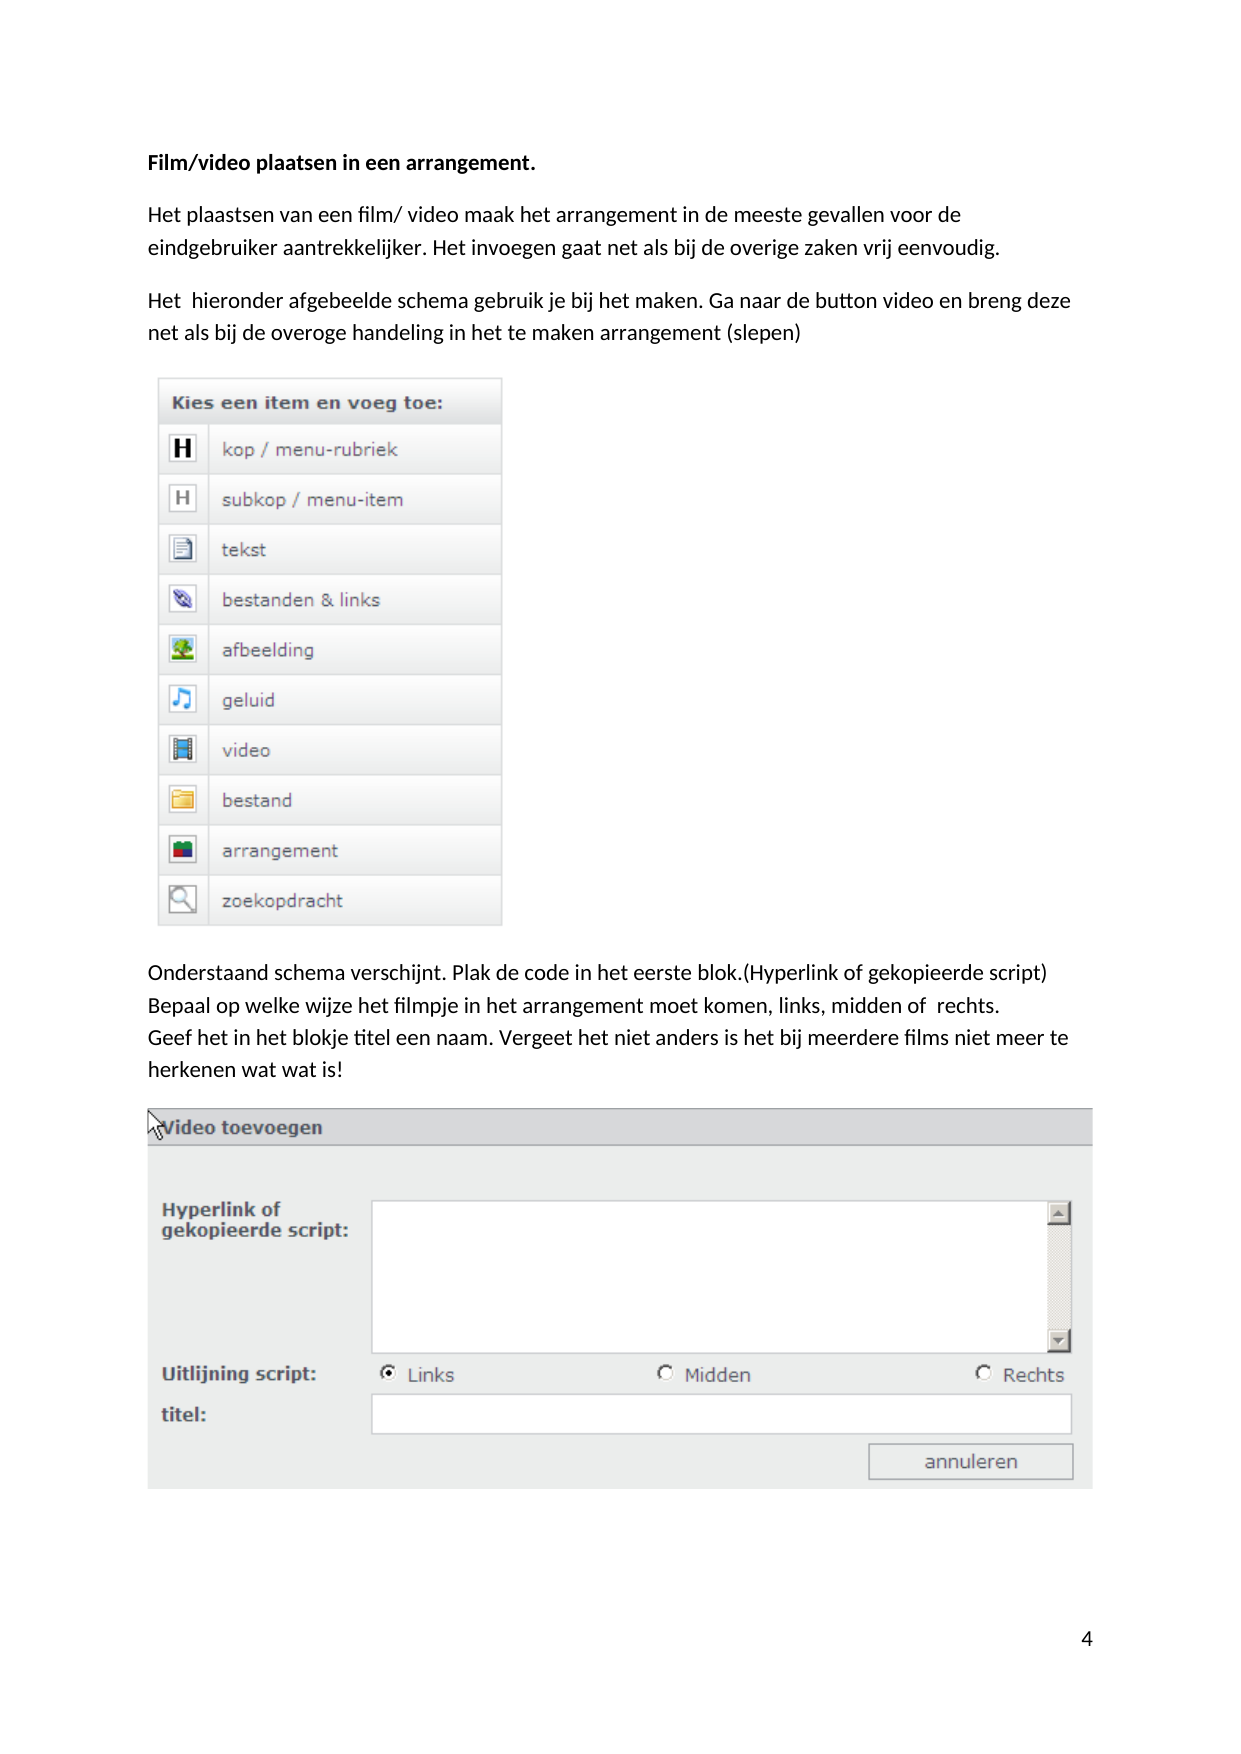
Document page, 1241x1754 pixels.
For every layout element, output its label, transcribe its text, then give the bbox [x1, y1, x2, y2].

text Onderstaand schema verschijnt. Plak de code in het eerste blok.(Hyperlink of gekopieerde script) Bepaal op welke wijze het filmpje in het arrangement moet komen, links, midden of rechts. Geef het in het blokje titel een naam. Vergeet het niet anders is het bij meerdere films niet meer te herkenen wat wat is! [148, 958, 1093, 1083]
text Het plaastsen van een film/ video maak het arrangement in de meeste gevallen voor de eindgebruiker aantrekkelijker. Het invoegen gaat net als bij de overige zaken vrij eenvoudig. [148, 201, 1093, 261]
picture [147, 371, 520, 934]
picture [147, 1108, 1093, 1489]
text Film/video plaatsen in een arrangement. [148, 148, 1093, 176]
text Het hieronder afgebeelde schema gebruik je bij het maken. Ga naar de button video en breng deze net als bij de overoge handeling in het te maken arrangement (slepen) [148, 286, 1093, 346]
